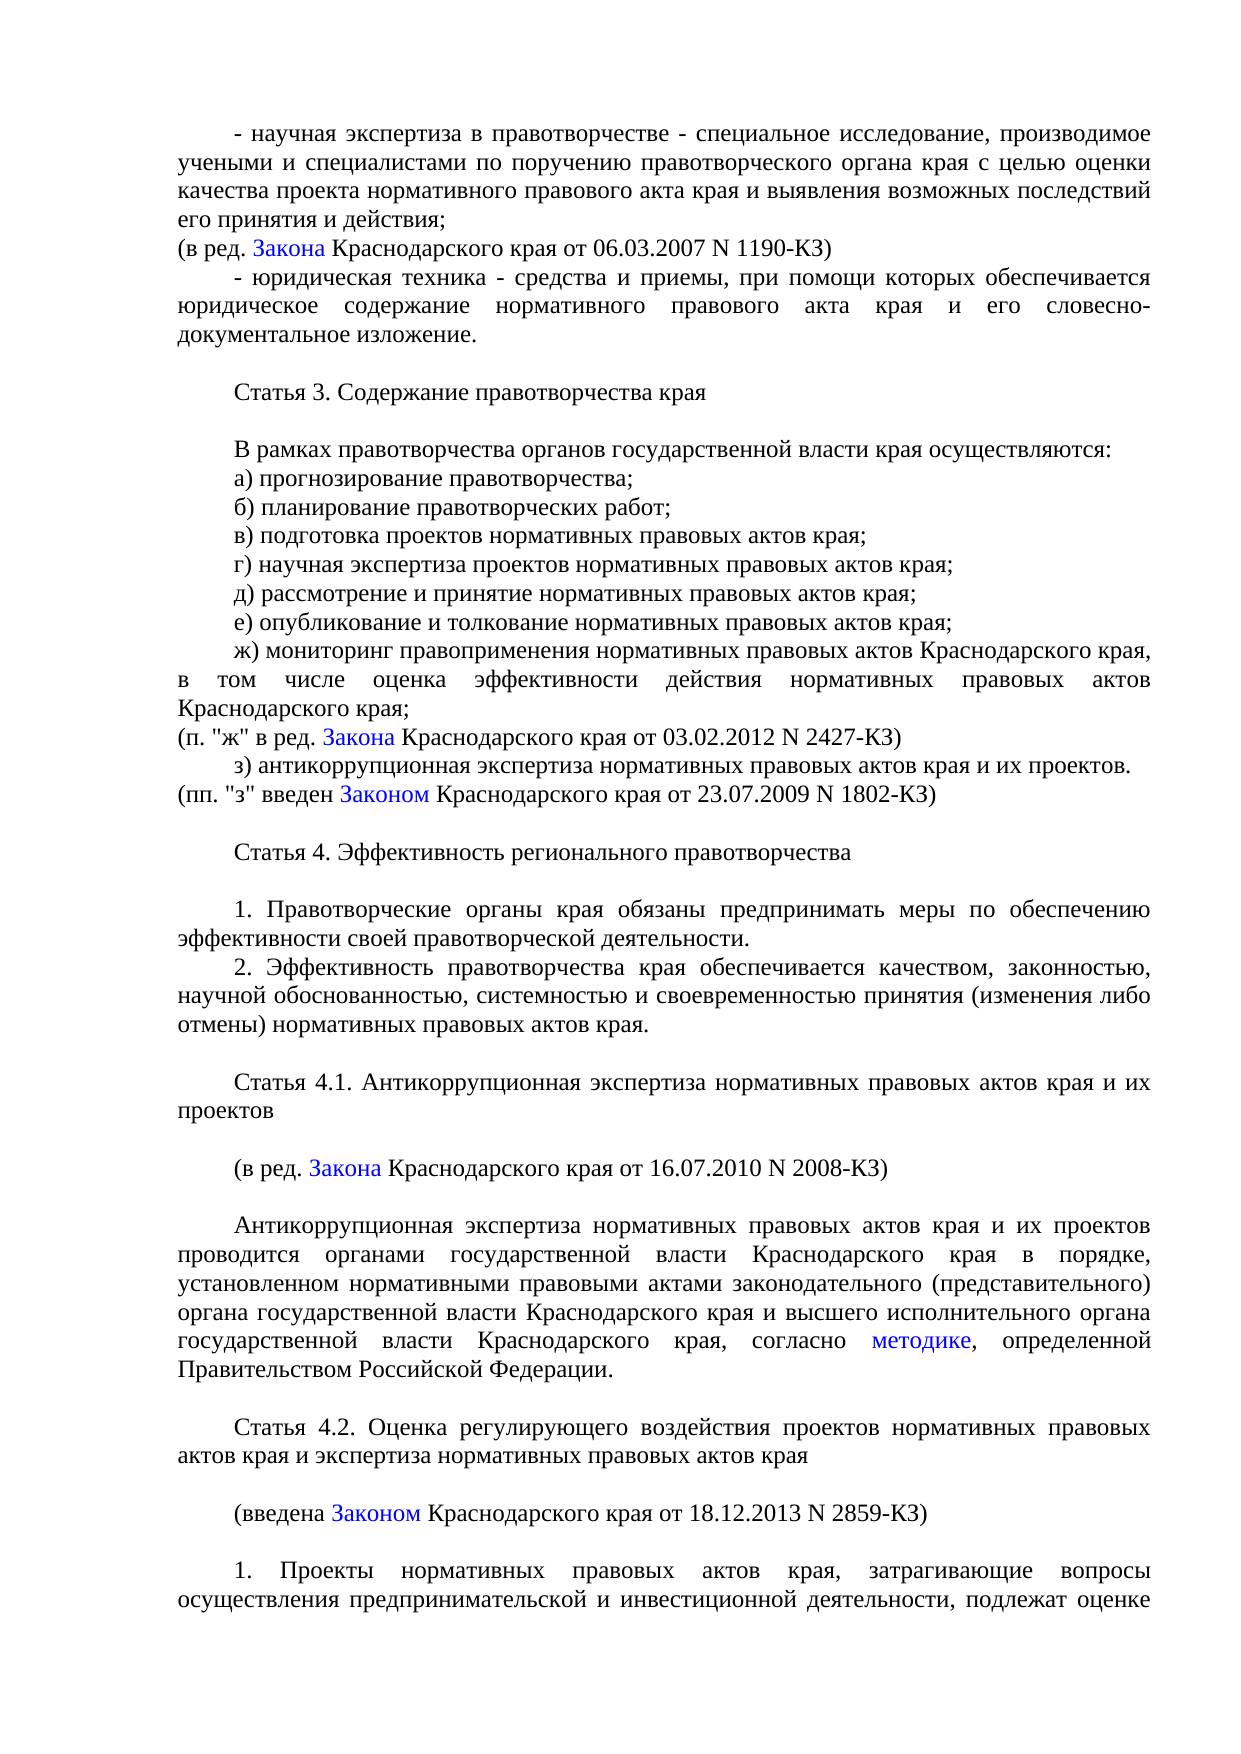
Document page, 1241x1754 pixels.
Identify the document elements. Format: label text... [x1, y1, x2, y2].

text (в ред. Закона Краснодарского края от 16.07.2010 N 2008-КЗ) [177, 1153, 1152, 1182]
text е) опубликование и толкование нормативных правовых актов края; [177, 607, 1152, 636]
text д) рассмотрение и принятие нормативных правовых актов края; [177, 578, 1152, 607]
text Статья 4.2. Оценка регулирующего воздействия проектов нормативных правовых актов края и экспертиза нормативных правовых актов края [177, 1412, 1152, 1469]
text 1. Правотворческие органы края обязаны предпринимать меры по обеспечению эффективности своей правотворческой деятельности. [177, 894, 1152, 952]
text ж) мониторинг правоприменения нормативных правовых актов Краснодарского края, в том числе оценка эффективности действия нормативных правовых актов Краснодарского края; [177, 636, 1152, 722]
text а) прогнозирование правотворчества; [177, 463, 1152, 492]
text Антикоррупционная экспертиза нормативных правовых актов края и их проектов проводится органами государственной власти Краснодарского края в порядке, установленном нормативными правовыми актами законодательного (представительного) органа государственной власти Краснодарского края и высшего исполнительного органа государственной власти Краснодарского края, согласно методике, определенной Правительством Российской Федерации. [177, 1211, 1152, 1383]
text Статья 4.1. Антикоррупционная экспертиза нормативных правовых актов края и их проектов [177, 1067, 1152, 1124]
text В рамках правотворчества органов государственной власти края осуществляются: [177, 434, 1152, 463]
text (пп. "з" введен Законом Краснодарского края от 23.07.2009 N 1802-КЗ) [177, 779, 1152, 808]
text Статья 4. Эффективность регионального правотворчества [177, 837, 1152, 866]
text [177, 1556, 1152, 1613]
text Статья 3. Содержание правотворчества края [177, 377, 1152, 406]
text г) научная экспертиза проектов нормативных правовых актов края; [177, 549, 1152, 578]
text (п. "ж" в ред. Закона Краснодарского края от 03.02.2012 N 2427-КЗ) [177, 722, 1152, 751]
text б) планирование правотворческих работ; [177, 492, 1152, 521]
text в) подготовка проектов нормативных правовых актов края; [177, 521, 1152, 549]
text - научная экспертиза в правотворчестве - специальное исследование, производимое учеными и специалистами по поручению правотворческого органа края с целью оценки качества проекта нормативного правового акта края и выявления возможных последствий его принятия и действия; [177, 118, 1152, 233]
text (в ред. Закона Краснодарского края от 06.03.2007 N 1190-КЗ) [177, 233, 1152, 262]
text (введена Законом Краснодарского края от 18.12.2013 N 2859-КЗ) [177, 1498, 1152, 1527]
text - юридическая техника - средства и приемы, при помощи которых обеспечивается юридическое содержание нормативного правового акта края и его словесно-документальное изложение. [177, 262, 1152, 348]
text з) антикоррупционная экспертиза нормативных правовых актов края и их проектов. [177, 751, 1152, 779]
text 2. Эффективность правотворчества края обеспечивается качеством, законностью, научной обоснованностью, системностью и своевременностью принятия (изменения либо отмены) нормативных правовых актов края. [177, 952, 1152, 1038]
